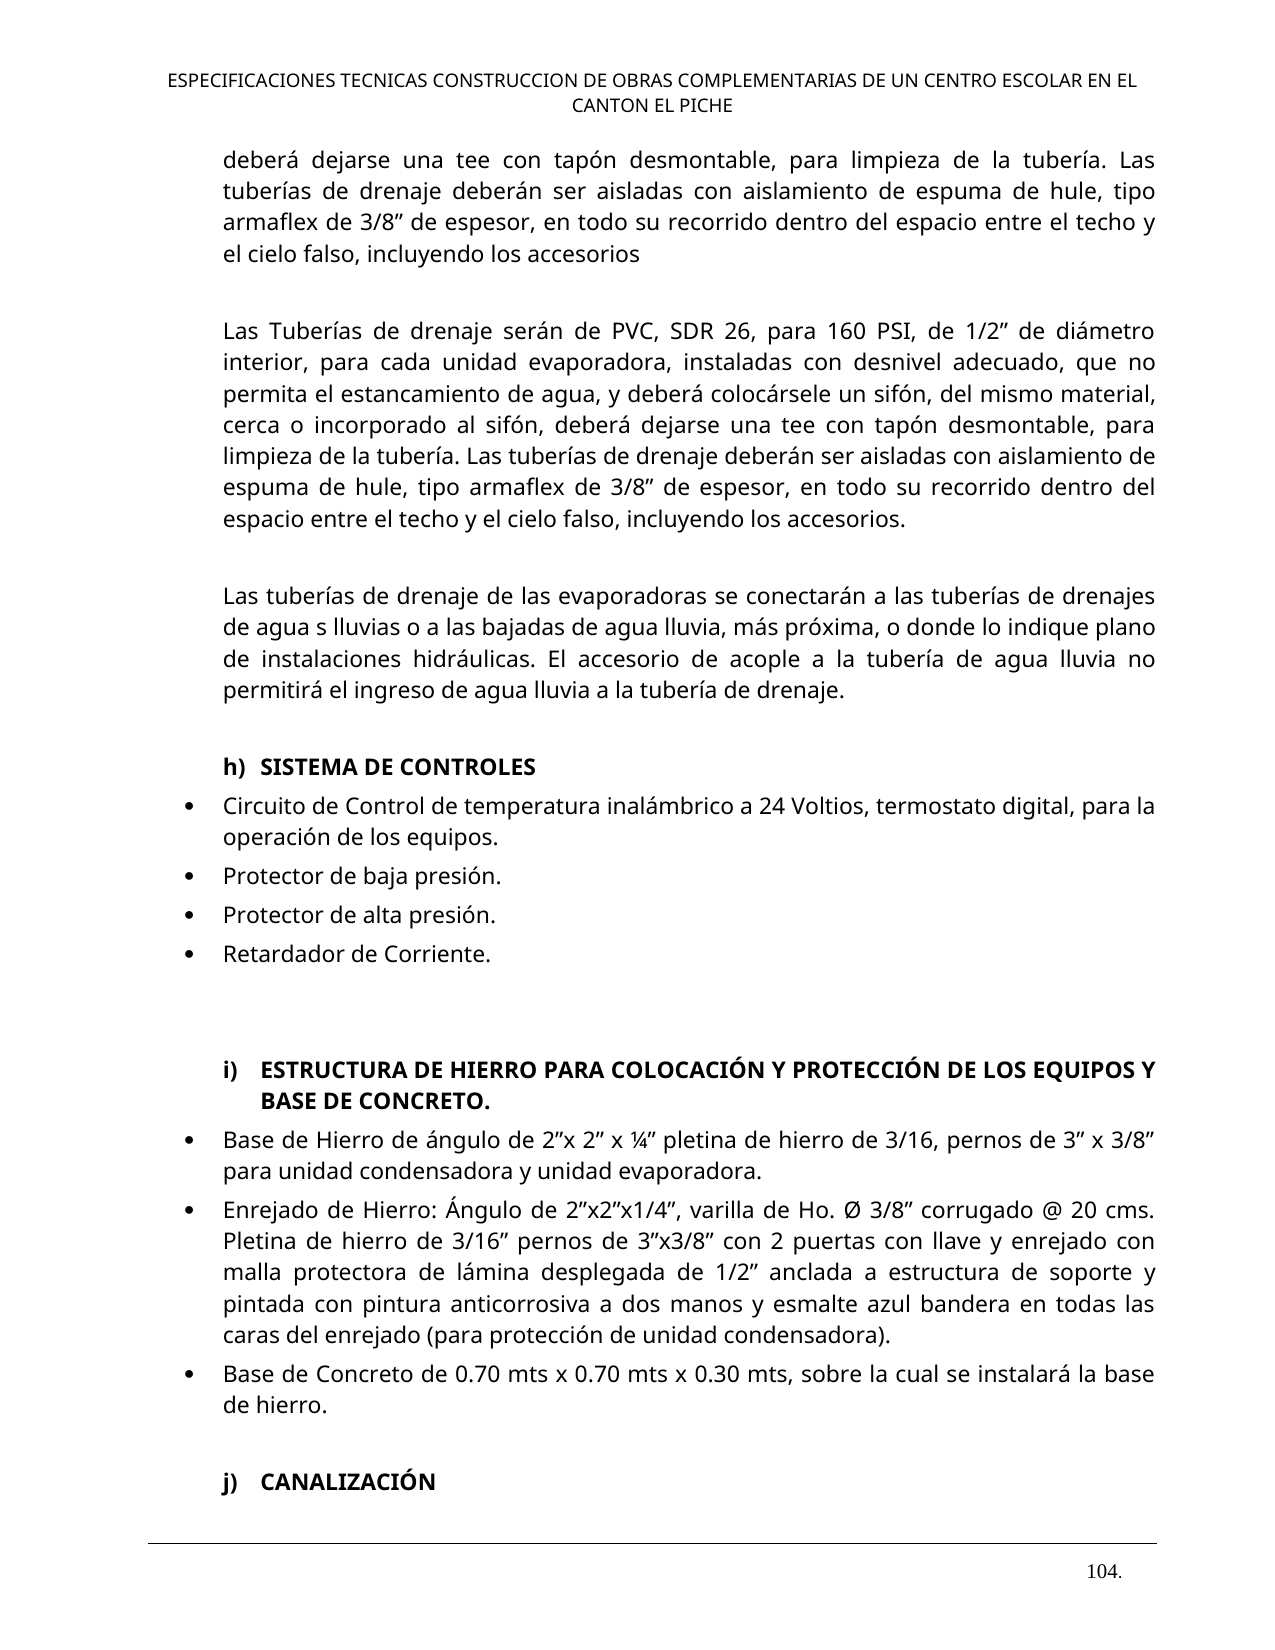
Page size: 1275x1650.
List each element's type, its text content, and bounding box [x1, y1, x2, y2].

list ESTRUCTURA DE HIERRO PARA COLOCACIÓN Y PROTECCIÓN DE LOS EQUIPOS Y BASE DE CONCRETO. [223, 1054, 1157, 1116]
text Las Tuberías de drenaje serán de PVC, SDR 26, para 160 PSI, de 1/2” de diámetro interior, para cada unidad evaporadora, instaladas con desnivel adecuado, que no permita el estancamiento de agua, y deberá colocársele un sifón, del mismo material, cerca o incorporado al sifón, deberá dejarse una tee con tapón desmontable, para limpieza de la tubería. Las tuberías de drenaje deberán ser aisladas con aislamiento de espuma de hule, tipo armaflex de 3/8” de espesor, en todo su recorrido dentro del espacio entre el techo y el cielo falso, incluyendo los accesorios. [223, 315, 1157, 534]
list SISTEMA DE CONTROLES [223, 751, 1157, 783]
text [223, 144, 1157, 269]
list Enrejado de Hierro: Ángulo de 2”x2”x1/4”, varilla de Ho. Ø 3/8” corrugado @ 20 cms. Pletina de hierro de 3/16” pernos de 3”x3/8” con 2 puertas con llave y enrejado con malla protectora de lámina desplegada de 1/2” anclada a estructura de soporte y pintada con pintura anticorrosiva a dos manos y esmalte azul bandera en todas las caras del enrejado (para protección de unidad condensadora). [185, 1194, 1157, 1350]
list Protector de alta presión. [185, 899, 1157, 930]
text Las tuberías de drenaje de las evaporadoras se conectarán a las tuberías de drenajes de agua s lluvias o a las bajadas de agua lluvia, más próxima, o donde lo indique plano de instalaciones hidráulicas. El accesorio de acople a la tubería de agua lluvia no permitirá el ingreso de agua lluvia a la tubería de drenaje. [223, 580, 1157, 705]
list Base de Concreto de 0.70 mts x 0.70 mts x 0.30 mts, sobre la cual se instalará la base de hierro. [185, 1358, 1157, 1420]
list Retardador de Corriente. [185, 938, 1157, 969]
list Base de Hierro de ángulo de 2”x x ¼” pletina de hierro de 3/16, pernos de x 3/8” para unidad condensadora y unidad evaporadora. [185, 1124, 1157, 1186]
list CANALIZACIÓN [223, 1466, 1157, 1498]
list Protector de baja presión. [185, 860, 1157, 891]
list Circuito de Control de temperatura inalámbrico a 24 Voltios, termostato digital, para la operación de los equipos. [185, 790, 1157, 853]
